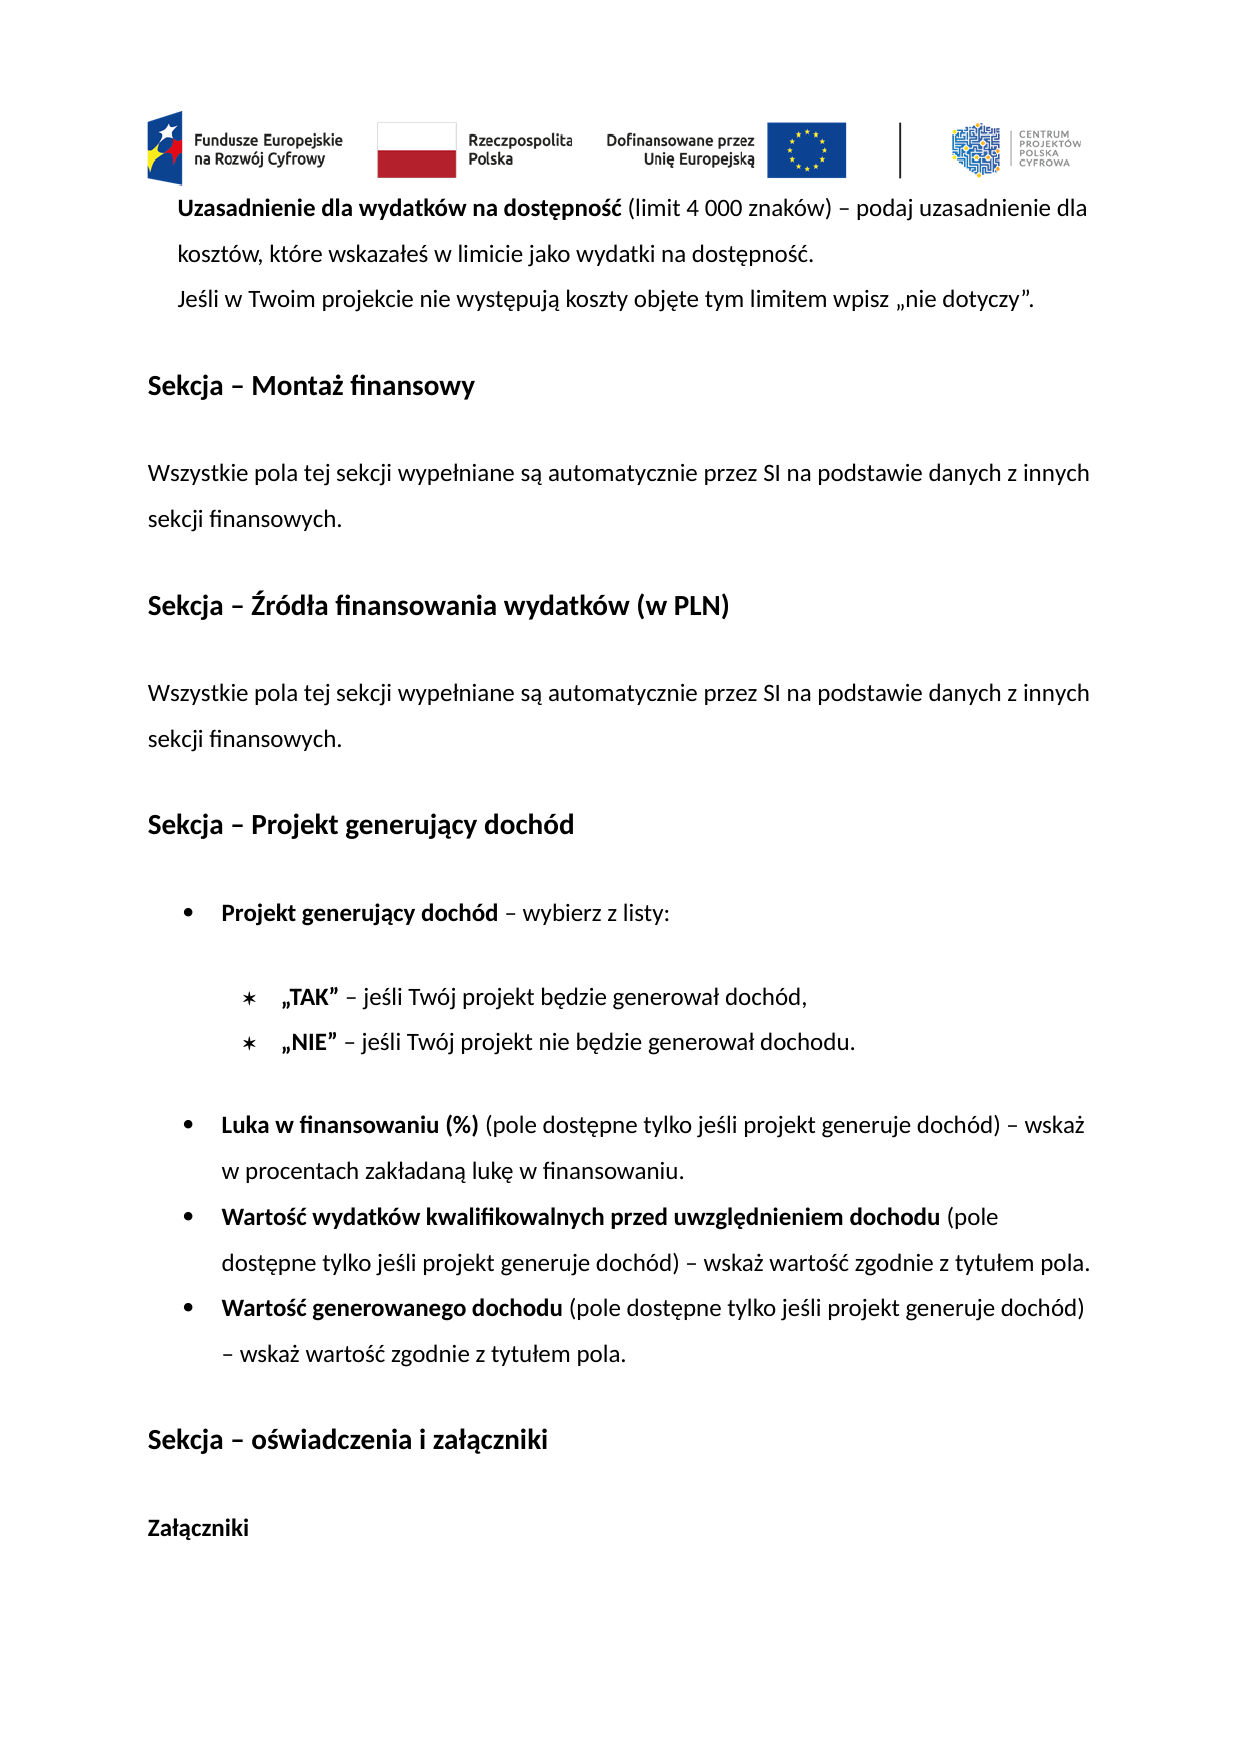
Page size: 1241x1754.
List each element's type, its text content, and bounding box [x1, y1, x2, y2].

list Jeśli w Twoim projekcie nie występują koszty objęte tym limitem wpisz „nie dotyczy”. [177, 283, 1093, 314]
list Wartość generowanego dochodu (pole dostępne tylko jeśli projekt generuje dochód) – wskaż wartość zgodnie z tytułem pola. [184, 1292, 1093, 1369]
subtitle Sekcja – Projekt generujący dochód [148, 806, 1093, 842]
text Wszystkie pola tej sekcji wypełniane są automatycznie przez SI na podstawie danych z innych sekcji finansowych. [148, 677, 1093, 754]
text Załączniki [148, 1512, 1093, 1543]
text „TAK” – jeśli Twój projekt będzie generował dochód, [243, 981, 1093, 1011]
text Wszystkie pola tej sekcji wypełniane są automatycznie przez SI na podstawie danych z innych sekcji finansowych. [148, 458, 1093, 534]
list Luka w finansowaniu (%) (pole dostępne tylko jeśli projekt generuje dochód) – wskaż w procentach zakładaną lukę w finansowaniu. [184, 1109, 1093, 1186]
subtitle Sekcja – Źródła finansowania wydatków (w PLN) [148, 587, 1093, 622]
subtitle Sekcja – Montaż finansowy [148, 367, 1093, 402]
subtitle Sekcja – oświadczenia i załączniki [148, 1421, 1093, 1457]
picture [147, 111, 1081, 186]
list Uzasadnienie dla wydatków na dostępność (limit 4 000 znaków) – podaj uzasadnienie dla kosztów, które wskazałeś w limicie jako wydatki na dostępność. [177, 192, 1093, 268]
list Projekt generujący dochód – wybierz z listy: [184, 897, 1093, 928]
text „NIE” – jeśli Twój projekt nie będzie generował dochodu. [243, 1026, 1093, 1057]
list Wartość wydatków kwalifikowalnych przed uwzględnieniem dochodu (pole dostępne tylko jeśli projekt generuje dochód) – wskaż wartość zgodnie z tytułem pola. [184, 1201, 1093, 1277]
